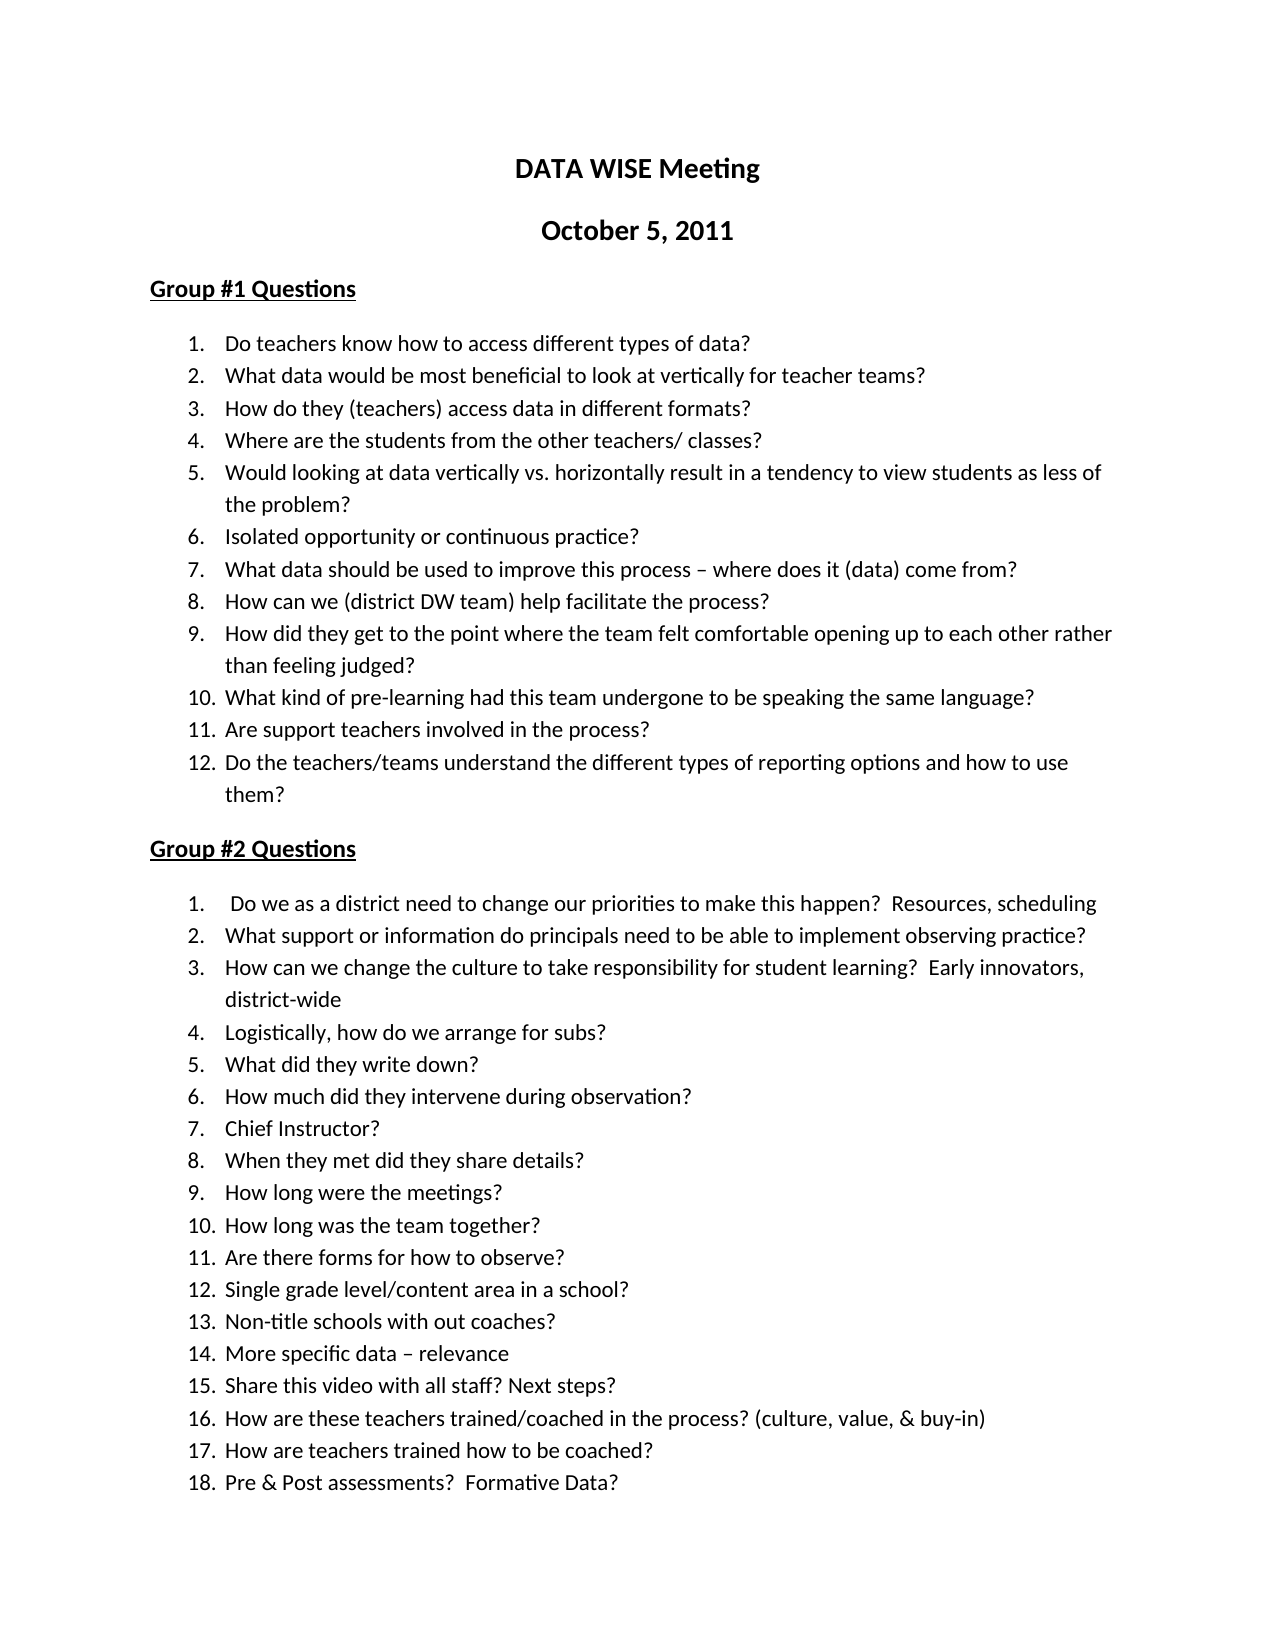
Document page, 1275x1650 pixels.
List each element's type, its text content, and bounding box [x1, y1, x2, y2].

list Do the teachers/teams understand the different types of reporting options and how to use them? [187, 748, 1125, 808]
list What data should be used to improve this process – where does it (data) come from? [187, 555, 1125, 583]
text Group #1 Questions [150, 273, 1125, 304]
list Would looking at data vertically vs. horizontally result in a tendency to view students as less of the problem? [187, 458, 1125, 518]
list Do teachers know how to access different types of data? [187, 329, 1125, 357]
text DATA WISE Meeting [150, 150, 1125, 186]
list When they met did they share details? [187, 1146, 1125, 1174]
list How are these teachers trained/coached in the process? (culture, value, & buy-in) [187, 1404, 1125, 1432]
list What data would be most beneficial to look at vertically for teacher teams? [187, 362, 1125, 389]
text October 5, 2011 [150, 212, 1125, 247]
list Share this video with all staff? Next steps? [187, 1372, 1125, 1400]
list Logistically, how do we arrange for subs? [187, 1018, 1125, 1046]
list How long was the team together? [187, 1211, 1125, 1239]
list How can we (district DW team) help facilitate the process? [187, 587, 1125, 615]
list How much did they intervene during observation? [187, 1082, 1125, 1110]
list How did they get to the point where the team felt comfortable opening up to each other rather than feeling judged? [187, 619, 1125, 679]
list Pre & Post assessments? Formative Data? [187, 1468, 1125, 1496]
list What did they write down? [187, 1050, 1125, 1078]
list How are teachers trained how to be coached? [187, 1436, 1125, 1464]
list Are support teachers involved in the process? [187, 716, 1125, 744]
list Isolated opportunity or continuous practice? [187, 522, 1125, 551]
list How do they (teachers) access data in different formats? [187, 394, 1125, 422]
list Do we as a district need to change our priorities to make this happen? Resources, scheduling [187, 889, 1125, 917]
list Chief Instructor? [187, 1114, 1125, 1142]
list Are there forms for how to observe? [187, 1243, 1125, 1271]
list What kind of pre-learning had this team undergone to be speaking the same language? [187, 683, 1125, 711]
list How can we change the culture to take responsibility for student learning? Early innovators, district-wide [187, 953, 1125, 1013]
list Where are the students from the other teachers/ classes? [187, 426, 1125, 454]
list Non-title schools with out coaches? [187, 1307, 1125, 1335]
list How long were the meetings? [187, 1178, 1125, 1207]
list Single grade level/content area in a school? [187, 1275, 1125, 1303]
list What support or information do principals need to be able to implement observing practice? [187, 921, 1125, 949]
list More specific data – relevance [187, 1339, 1125, 1367]
text Group #2 Questions [150, 833, 1125, 863]
